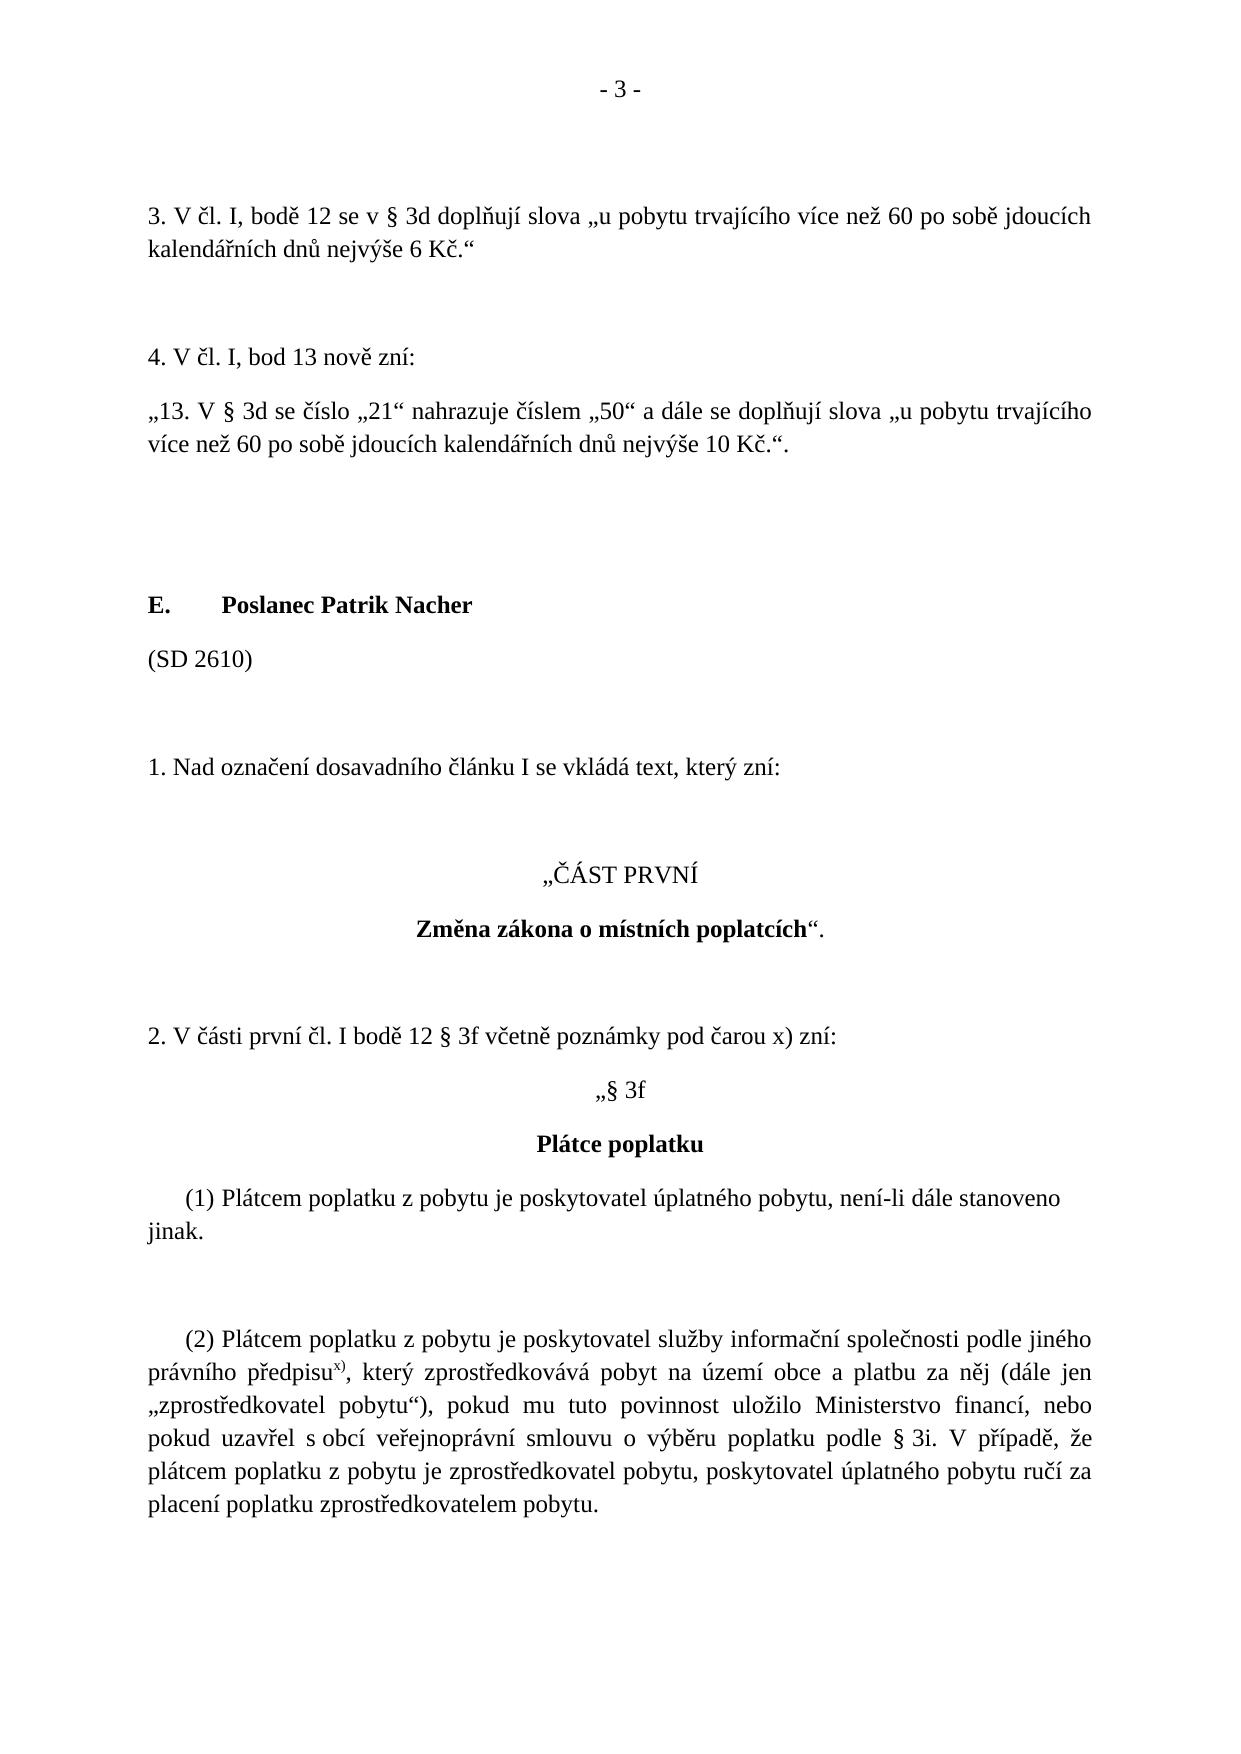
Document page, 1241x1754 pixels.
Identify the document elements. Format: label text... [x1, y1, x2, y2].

text 4. V čl. I, bod 13 nově zní: [148, 342, 1093, 371]
text (SD 2610) [148, 644, 1093, 673]
text „13. V § 3d se číslo „21“ nahrazuje číslem „50“ a dále se doplňují slova „u pobytu trvajícího více než 60 po sobě jdoucích kalendářních dnů nejvýše 10 Kč.“. [148, 396, 1093, 458]
text 1. Nad označení dosavadního článku I se vkládá text, který zní: [148, 752, 1093, 781]
text Změna zákona o místních poplatcích“. [148, 914, 1093, 942]
text E. Poslanec Patrik Nacher [148, 591, 1093, 619]
text Plátce poplatku [148, 1129, 1093, 1158]
list Plátcem poplatku z pobytu je poskytovatel úplatného pobytu, není-li dále stanoveno jinak. [148, 1183, 1093, 1245]
text „§ 3f [148, 1075, 1093, 1104]
text 2. V části první čl. I bodě 12 § 3f včetně poznámky pod čarou x) zní: [148, 1021, 1093, 1050]
text 3. V čl. I, bodě 12 se v § 3d doplňují slova „u pobytu trvajícího více než 60 po sobě jdoucích kalendářních dnů nejvýše 6 Kč.“ [148, 201, 1093, 263]
list Plátcem poplatku z pobytu je poskytovatel služby informační společnosti podle jiného právního předpisux), který zprostředkovává pobyt na území obce a platbu za něj (dále jen „zprostředkovatel pobytu“), pokud mu tuto povinnost uložilo Ministerstvo financí, nebo pokud uzavřel s obcí veřejnoprávní smlouvu o výběru poplatku podle § 3i. V případě, že plátcem poplatku z pobytu je zprostředkovatel pobytu, poskytovatel úplatného pobytu ručí za placení poplatku zprostředkovatelem pobytu. [148, 1324, 1093, 1518]
text „ČÁST PRVNÍ [148, 860, 1093, 889]
